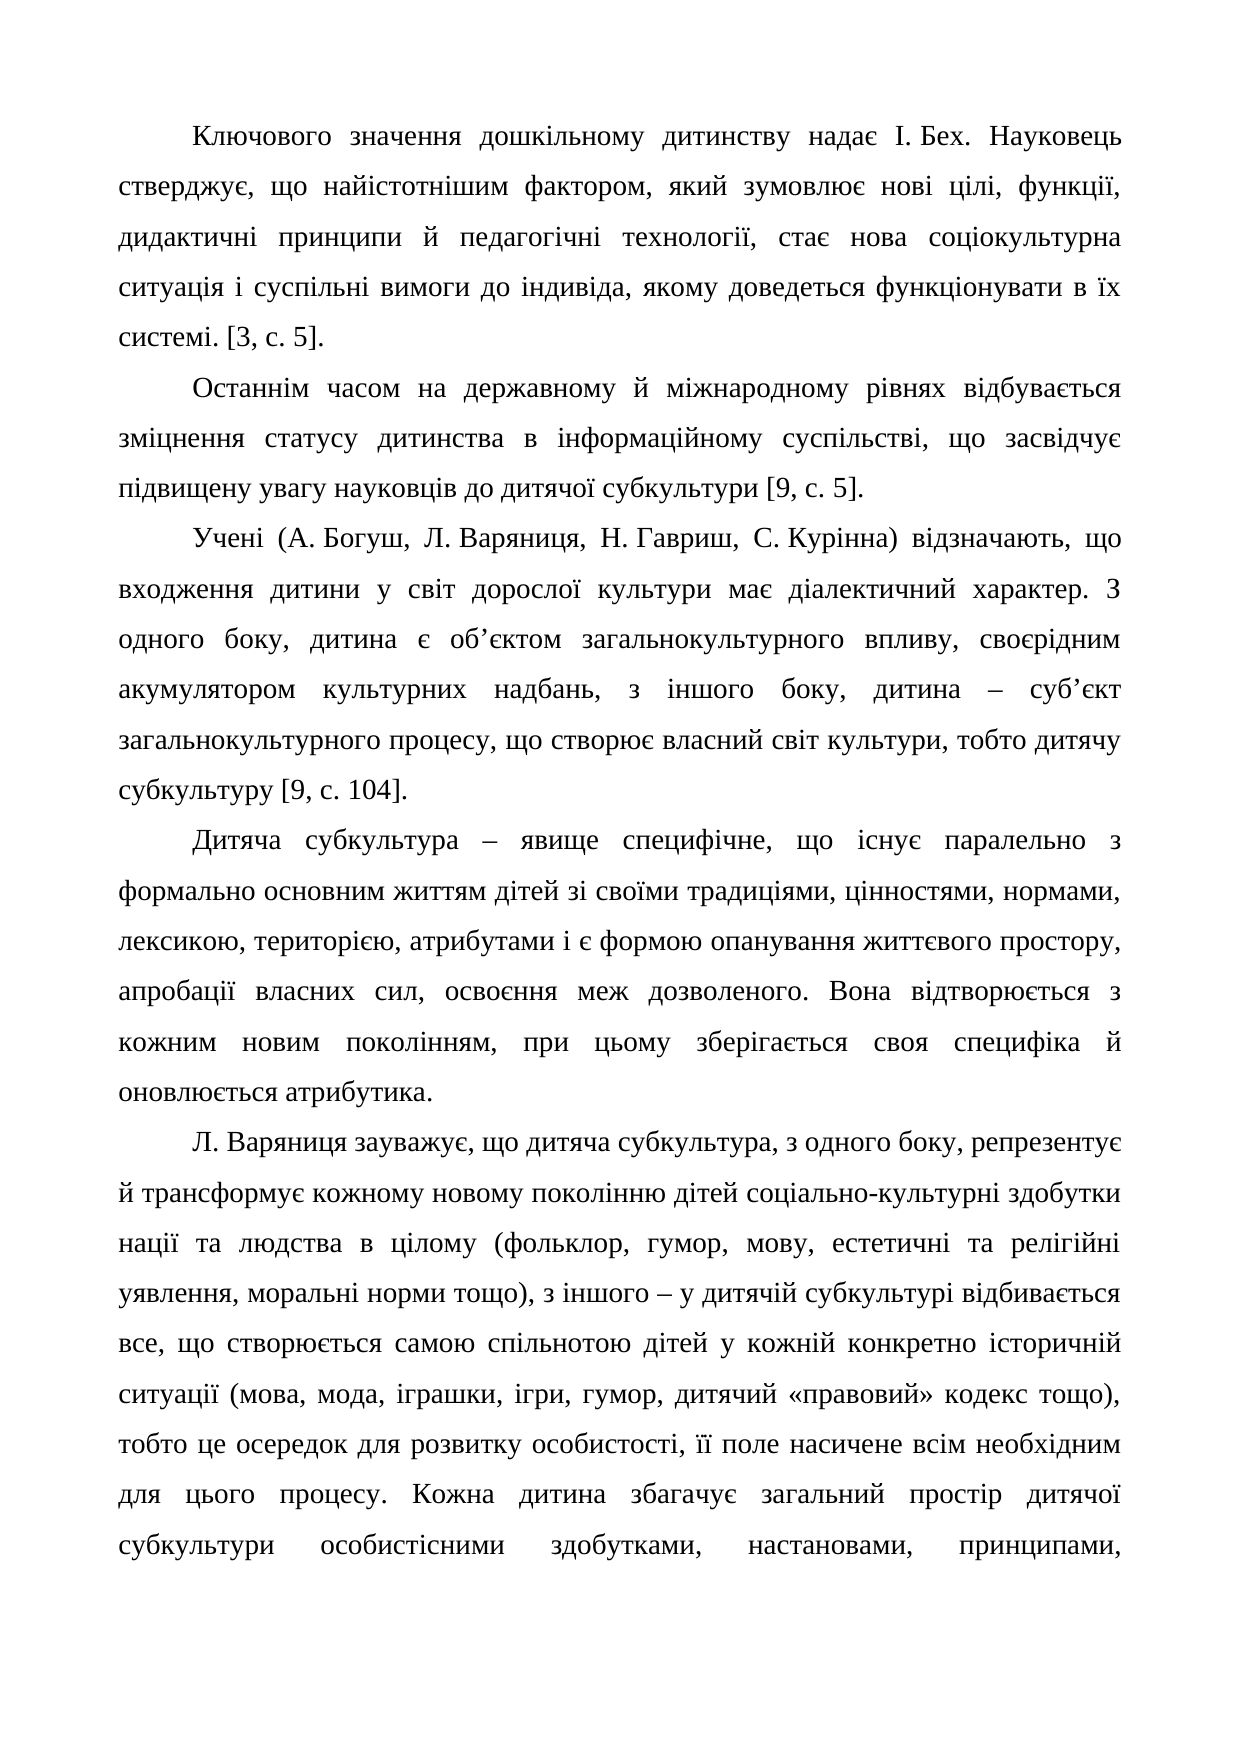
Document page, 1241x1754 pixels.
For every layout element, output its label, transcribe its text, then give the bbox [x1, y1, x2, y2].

text Останнім часом на державному й міжнародному рівнях відбувається зміцнення статусу дитинства в інформаційному суспільстві, що засвідчує підвищену увагу науковців до дитячої субкультури [9, с. 5]. [118, 370, 1122, 504]
text Дитяча субкультура – явище специфічне, що існує паралельно з формально основним життям дітей зі своїми традиціями, цінностями, нормами, лексикою, територією, атрибутами і є формою опанування життєвого простору, апробації власних сил, освоєння меж дозволеного. Вона відтворюється з кожним новим поколінням, при цьому зберігається своя специфіка й оновлюється атрибутика. [118, 822, 1122, 1108]
text Ключового значення дошкільному дитинству надає І. Бех. Науковець стверджує, що найістотнішим фактором, який зумовлює нові цілі, функції, дидактичні принципи й педагогічні технології, стає нова соціокультурна ситуація і суспільні вимоги до індивіда, якому доведеться функціонувати в їх системі. [3, с. 5]. [118, 118, 1122, 353]
text Учені (А. Богуш, Л. Варяниця, Н. Гавриш, С. Курінна) відзначають, що входження дитини у світ дорослої культури має діалектичний характер. З одного боку, дитина є об’єктом загальнокультурного впливу, своєрідним акумулятором культурних надбань, з іншого боку, дитина – суб’єкт загальнокультурного процесу, що створює власний світ культури, тобто дитячу субкультуру [9, с. 104]. [118, 521, 1122, 806]
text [118, 1124, 1122, 1560]
